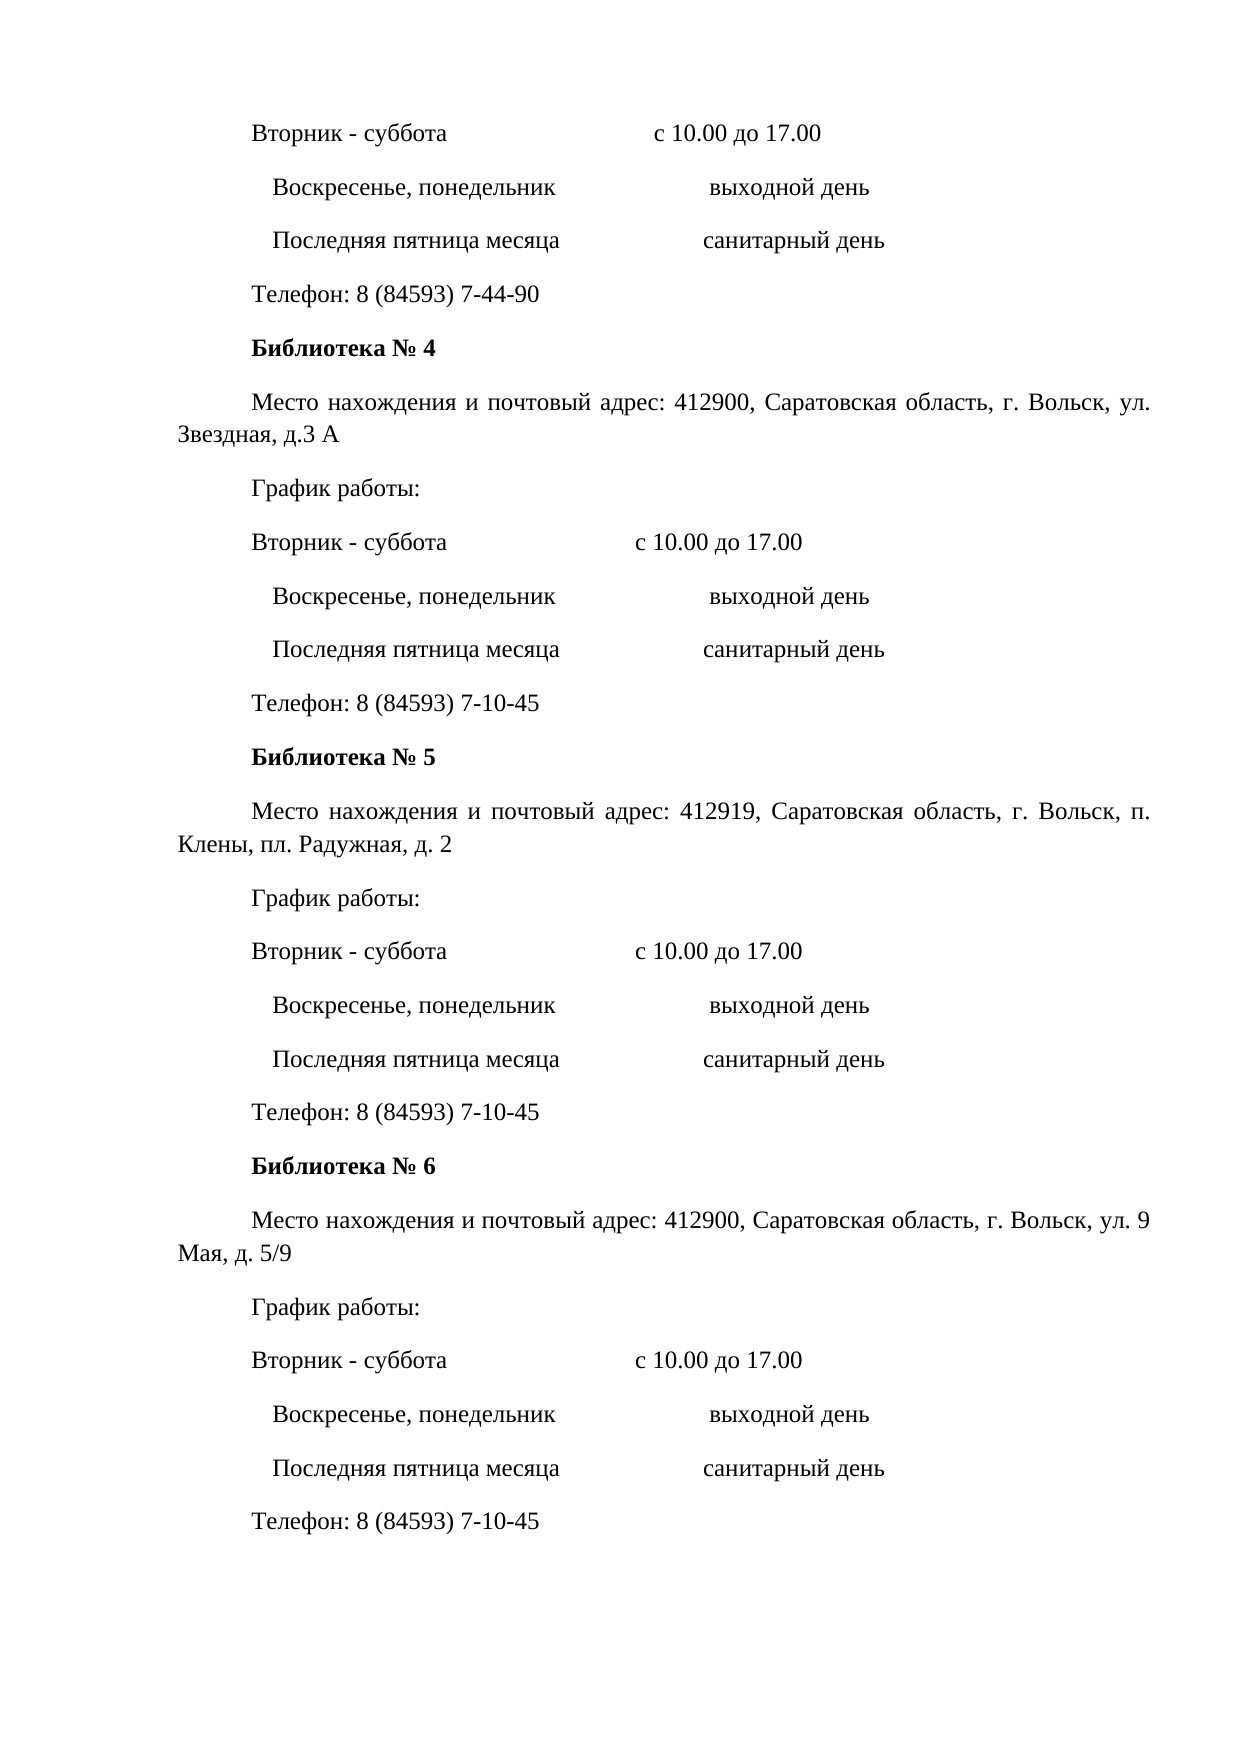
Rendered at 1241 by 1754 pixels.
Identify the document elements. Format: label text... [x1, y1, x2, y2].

text Телефон: 8 (84593) 7-10-45 [177, 1097, 1152, 1126]
table_cell санитарный день [618, 1044, 1142, 1097]
text Место нахождения и почтовый адрес: 412919, Саратовская область, г. Вольск, п. Клены, пл. Радужная, д. 2 [177, 796, 1152, 857]
text Телефон: 8 (84593) 7-10-45 [177, 688, 1152, 717]
text Телефон: 8 (84593) 7-44-90 [177, 279, 1152, 308]
table_cell Последняя пятница месяца [187, 225, 618, 279]
table_header Воскресенье, понедельник [187, 581, 618, 634]
table_header Воскресенье, понедельник [187, 1400, 618, 1453]
text График работы: [177, 473, 1152, 502]
table_cell санитарный день [618, 1453, 1142, 1506]
text График работы: [177, 1292, 1152, 1321]
text Вторник - суббота с 10.00 до 17.00 [177, 527, 1152, 556]
table_cell Последняя пятница месяца [187, 1453, 618, 1506]
table_cell Последняя пятница месяца [187, 1044, 618, 1097]
text Библиотека № 6 [177, 1151, 1152, 1180]
text Телефон: 8 (84593) 7-10-45 [177, 1506, 1152, 1535]
table_cell санитарный день [618, 635, 1142, 688]
table_header выходной день [618, 172, 1142, 225]
table_cell Последняя пятница месяца [187, 635, 618, 688]
text Библиотека № 4 [177, 333, 1152, 361]
text Место нахождения и почтовый адрес: 412900, Саратовская область, г. Вольск, ул. Звездная, д.3 А [177, 387, 1152, 448]
text Место нахождения и почтовый адрес: 412900, Саратовская область, г. Вольск, ул. 9 Мая, д. 5/9 [177, 1205, 1152, 1267]
text Библиотека № 5 [177, 742, 1152, 771]
text График работы: [177, 883, 1152, 911]
text Вторник - суббота с 10.00 до 17.00 [177, 1346, 1152, 1374]
table_header Воскресенье, понедельник [187, 990, 618, 1044]
table_header выходной день [618, 990, 1142, 1044]
table_header выходной день [618, 1400, 1142, 1453]
table_cell санитарный день [618, 225, 1142, 279]
table_header Воскресенье, понедельник [187, 172, 618, 225]
text Вторник - суббота с 10.00 до 17.00 [177, 936, 1152, 965]
text Вторник - суббота с 10.00 до 17.00 [177, 118, 1152, 147]
table_header выходной день [618, 581, 1142, 634]
